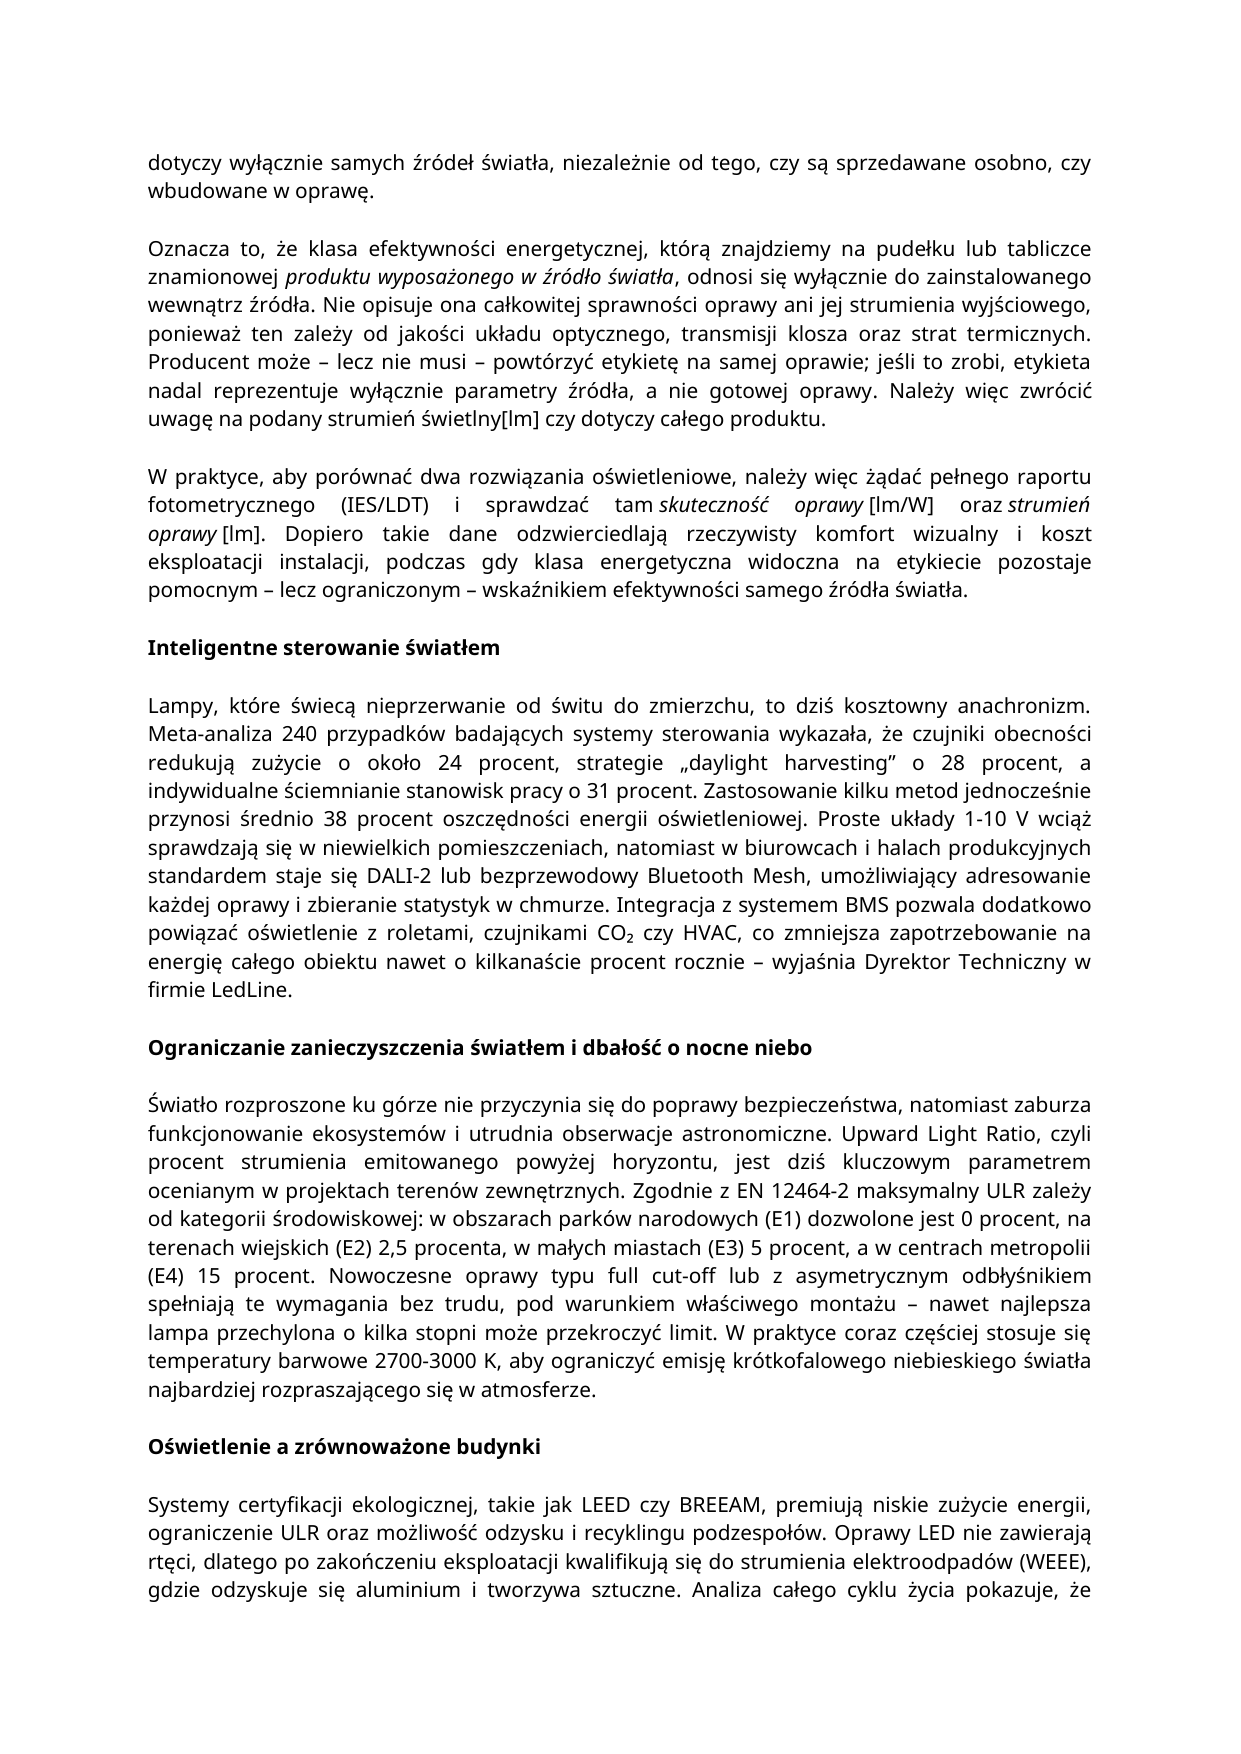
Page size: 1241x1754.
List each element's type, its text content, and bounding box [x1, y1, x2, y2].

text Oznacza to, że klasa efektywności energetycznej, którą znajdziemy na pudełku lub tabliczce znamionowej produktu wyposażonego w źródło światła, odnosi się wyłącznie do zainstalowanego wewnątrz źródła. Nie opisuje ona całkowitej sprawności oprawy ani jej strumienia wyjściowego, ponieważ ten zależy od jakości układu optycznego, transmisji klosza oraz strat termicznych. Producent może – lecz nie musi – powtórzyć etykietę na samej oprawie; jeśli to zrobi, etykieta nadal reprezentuje wyłącznie parametry źródła, a nie gotowej oprawy. Należy więc zwrócić uwagę na podany strumień świetlny[lm] czy dotyczy całego produktu. [148, 234, 1093, 433]
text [148, 1490, 1093, 1604]
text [148, 148, 1093, 204]
text Oświetlenie a zrównoważone budynki [148, 1432, 1093, 1461]
text W praktyce, aby porównać dwa rozwiązania oświetleniowe, należy więc żądać pełnego raportu fotometrycznego (IES/LDT) i sprawdzać tam skuteczność oprawy [lm/W] oraz strumień oprawy [lm]. Dopiero takie dane odzwierciedlają rzeczywisty komfort wizualny i koszt eksploatacji instalacji, podczas gdy klasa energetyczna widoczna na etykiecie pozostaje pomocnym – lecz ograniczonym – wskaźnikiem efektywności samego źródła światła. [148, 462, 1093, 604]
text Lampy, które świecą nieprzerwanie od świtu do zmierzchu, to dziś kosztowny anachronizm. Meta-analiza 240 przypadków badających systemy sterowania wykazała, że czujniki obecności redukują zużycie o około 24 procent, strategie „daylight harvesting” o 28 procent, a indywidualne ściemnianie stanowisk pracy o 31 procent. Zastosowanie kilku metod jednocześnie przynosi średnio 38 procent oszczędności energii oświetleniowej. Proste układy 1-10 V wciąż sprawdzają się w niewielkich pomieszczeniach, natomiast w biurowcach i halach produkcyjnych standardem staje się DALI-2 lub bezprzewodowy Bluetooth Mesh, umożliwiający adresowanie każdej oprawy i zbieranie statystyk w chmurze. Integracja z systemem BMS pozwala dodatkowo powiązać oświetlenie z roletami, czujnikami CO₂ czy HVAC, co zmniejsza zapotrzebowanie na energię całego obiektu nawet o kilkanaście procent rocznie – wyjaśnia Dyrektor Techniczny w firmie LedLine. [148, 691, 1093, 1004]
text Ograniczanie zanieczyszczenia światłem i dbałość o nocne niebo [148, 1033, 1093, 1061]
text Światło rozproszone ku górze nie przyczynia się do poprawy bezpieczeństwa, natomiast zaburza funkcjonowanie ekosystemów i utrudnia obserwacje astronomiczne. Upward Light Ratio, czyli procent strumienia emitowanego powyżej horyzontu, jest dziś kluczowym parametrem ocenianym w projektach terenów zewnętrznych. Zgodnie z EN 12464-2 maksymalny ULR zależy od kategorii środowiskowej: w obszarach parków narodowych (E1) dozwolone jest 0 procent, na terenach wiejskich (E2) 2,5 procenta, w małych miastach (E3) 5 procent, a w centrach metropolii (E4) 15 procent. Nowoczesne oprawy typu full cut-off lub z asymetrycznym odbłyśnikiem spełniają te wymagania bez trudu, pod warunkiem właściwego montażu – nawet najlepsza lampa przechylona o kilka stopni może przekroczyć limit. W praktyce coraz częściej stosuje się temperatury barwowe 2700-3000 K, aby ograniczyć emisję krótkofalowego niebieskiego światła najbardziej rozpraszającego się w atmosferze. [148, 1090, 1093, 1403]
text Inteligentne sterowanie światłem [148, 633, 1093, 662]
